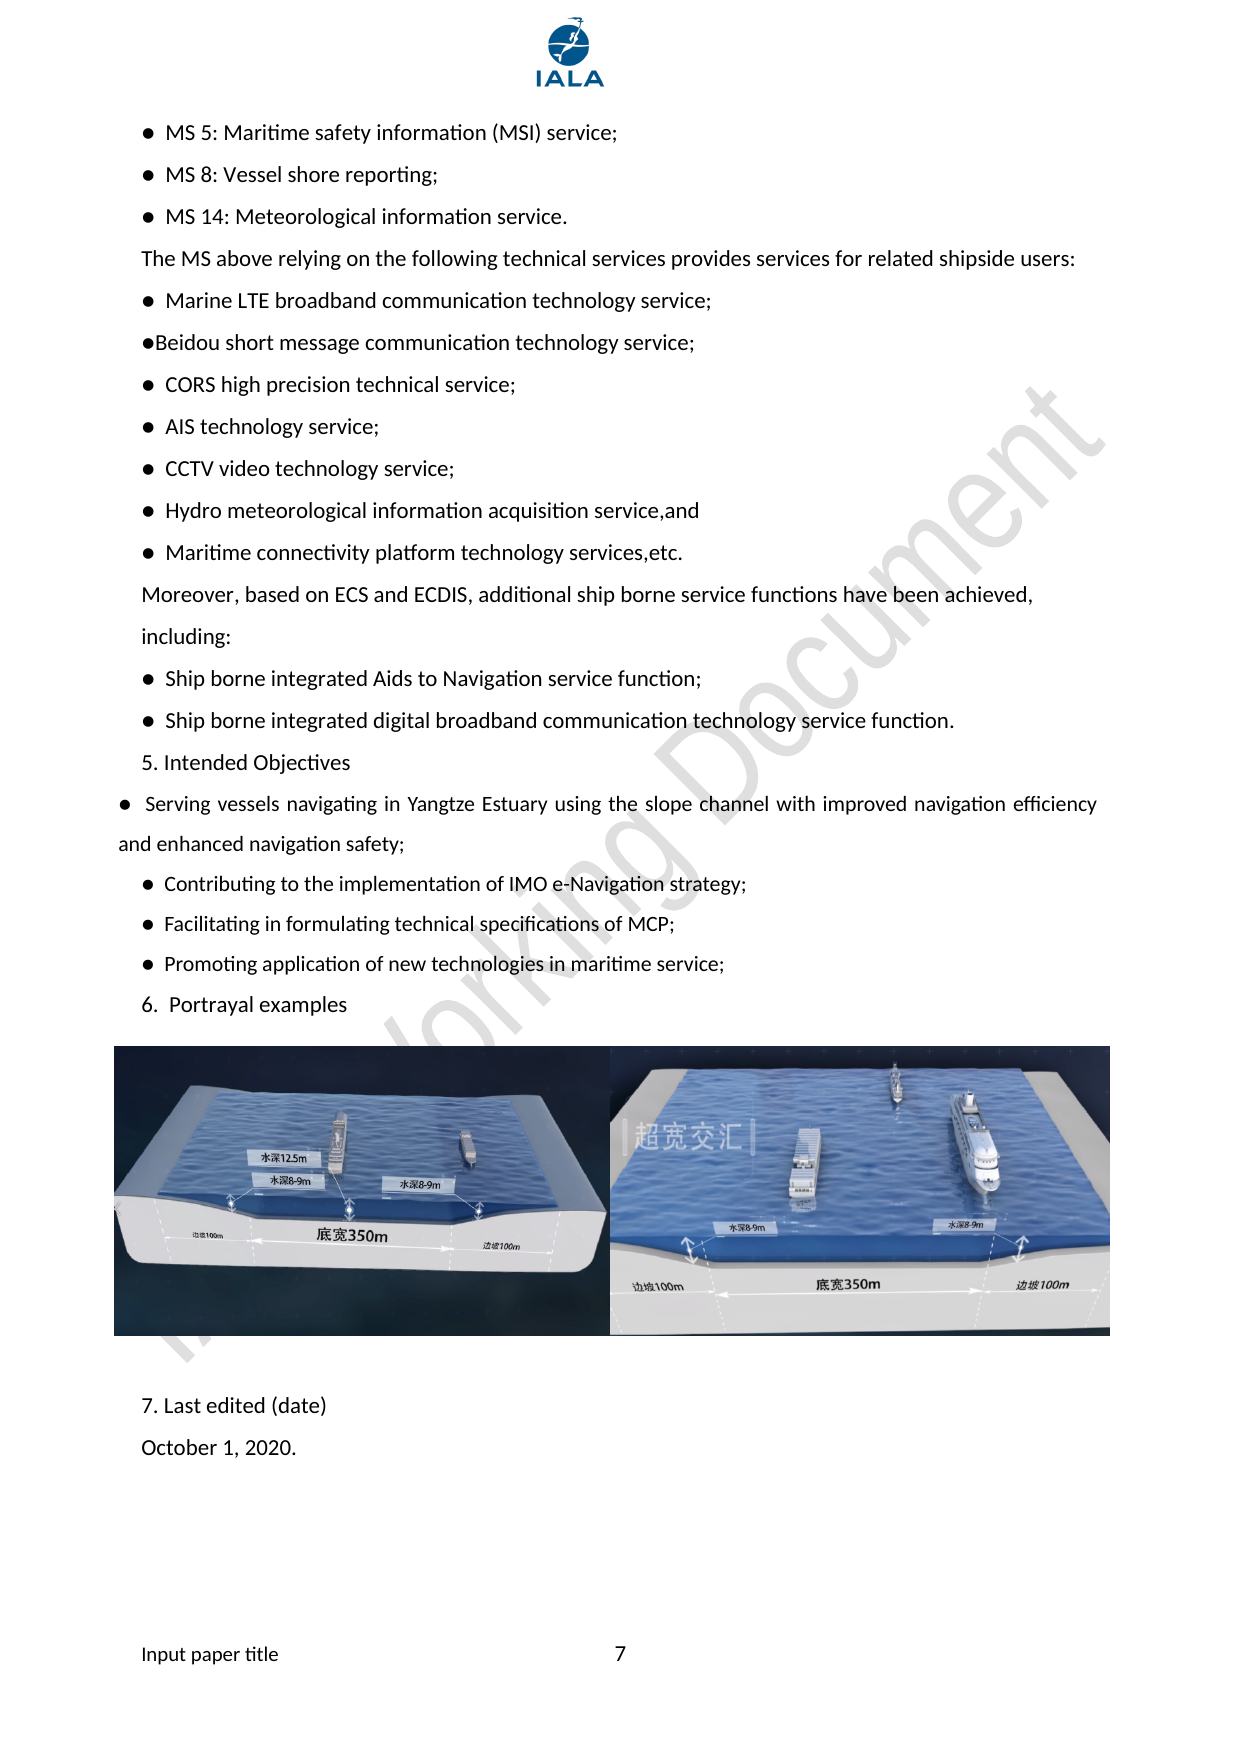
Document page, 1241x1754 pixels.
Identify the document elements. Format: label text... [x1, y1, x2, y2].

picture [521, 9, 616, 102]
text The MS above relying on the following technical services provides services for related shipside users: [141, 244, 1099, 272]
text ● MS 5: Maritime safety information (MSI) service; [141, 118, 1099, 146]
text Moreover, based on ECS and ECDIS, additional ship borne service functions have been achieved, including: [141, 580, 1099, 650]
text ● Promoting application of new technologies in maritime service; [141, 950, 1099, 976]
text ● Ship borne integrated Aids to Navigation service function; [141, 664, 1099, 692]
text ● AIS technology service; [141, 412, 1099, 440]
list Intended Objectives [141, 748, 1099, 776]
text ● Facilitating in formulating technical specifications of MCP; [141, 910, 1099, 936]
text ● CCTV video technology service; [141, 454, 1099, 482]
list Portrayal examples [141, 990, 1099, 1018]
text ● Hydro meteorological information acquisition service,and [141, 496, 1099, 524]
text ● CORS high precision technical service; [141, 370, 1099, 398]
text ● Maritime connectivity platform technology services,etc. [141, 538, 1099, 566]
text ●Beidou short message communication technology service; [141, 328, 1099, 356]
picture [114, 1046, 1110, 1336]
text ● MS 14: Meteorological information service. [141, 202, 1099, 230]
text ● Serving vessels navigating in Yangtze Estuary using the slope channel with improved navigation efficiency and enhanced navigation safety; [118, 790, 1099, 856]
text October 1, 2020. [141, 1433, 1099, 1461]
text ● Marine LTE broadband communication technology service; [141, 286, 1099, 314]
text ● MS 8: Vessel shore reporting; [141, 160, 1099, 188]
list Last edited (date) [141, 1391, 1099, 1419]
text ● Contributing to the implementation of IMO e-Navigation strategy; [141, 870, 1099, 896]
text ● Ship borne integrated digital broadband communication technology service function. [141, 706, 1099, 734]
